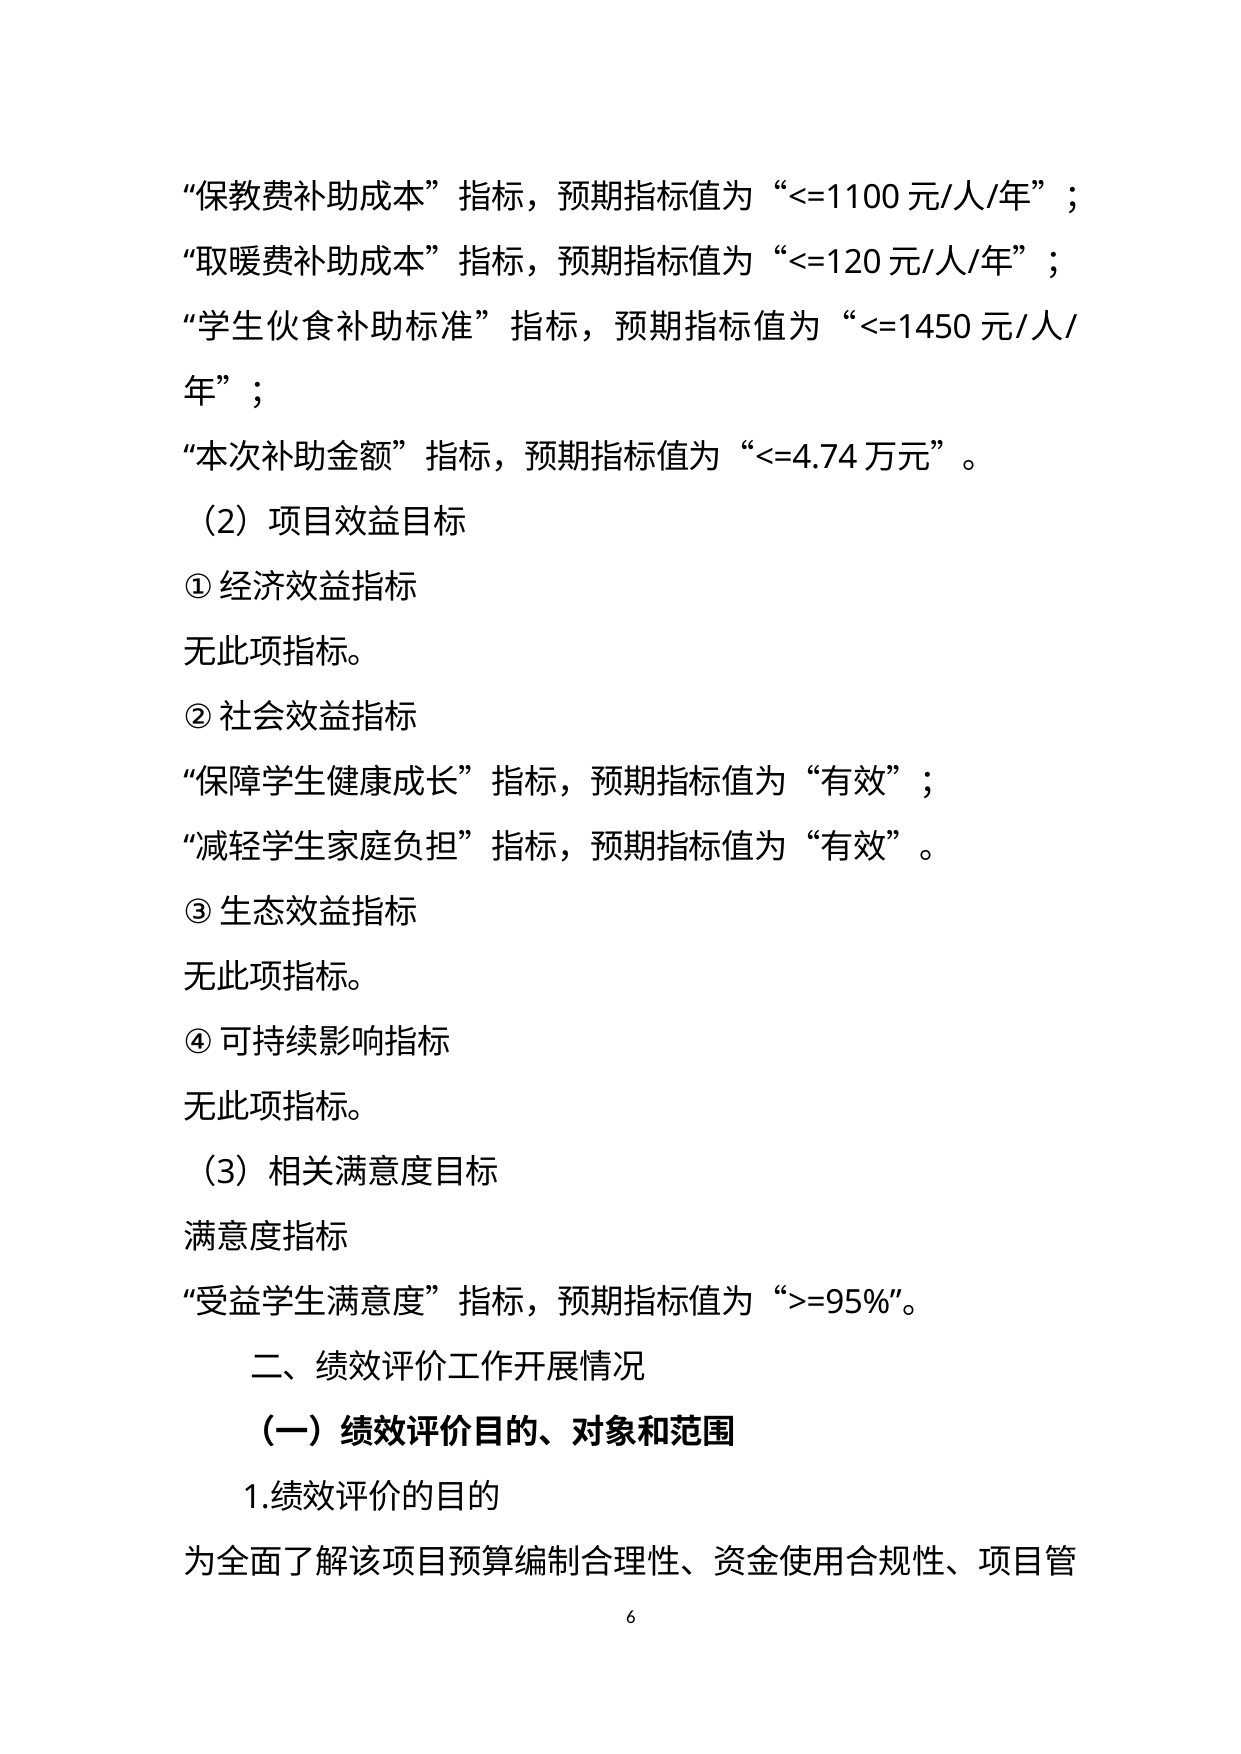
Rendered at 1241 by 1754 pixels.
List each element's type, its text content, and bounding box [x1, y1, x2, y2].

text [183, 162, 1078, 1332]
text 二、绩效评价工作开展情况 [183, 1332, 1078, 1397]
text （一）绩效评价目的、对象和范围 [183, 1397, 1078, 1462]
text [183, 1462, 1078, 1592]
